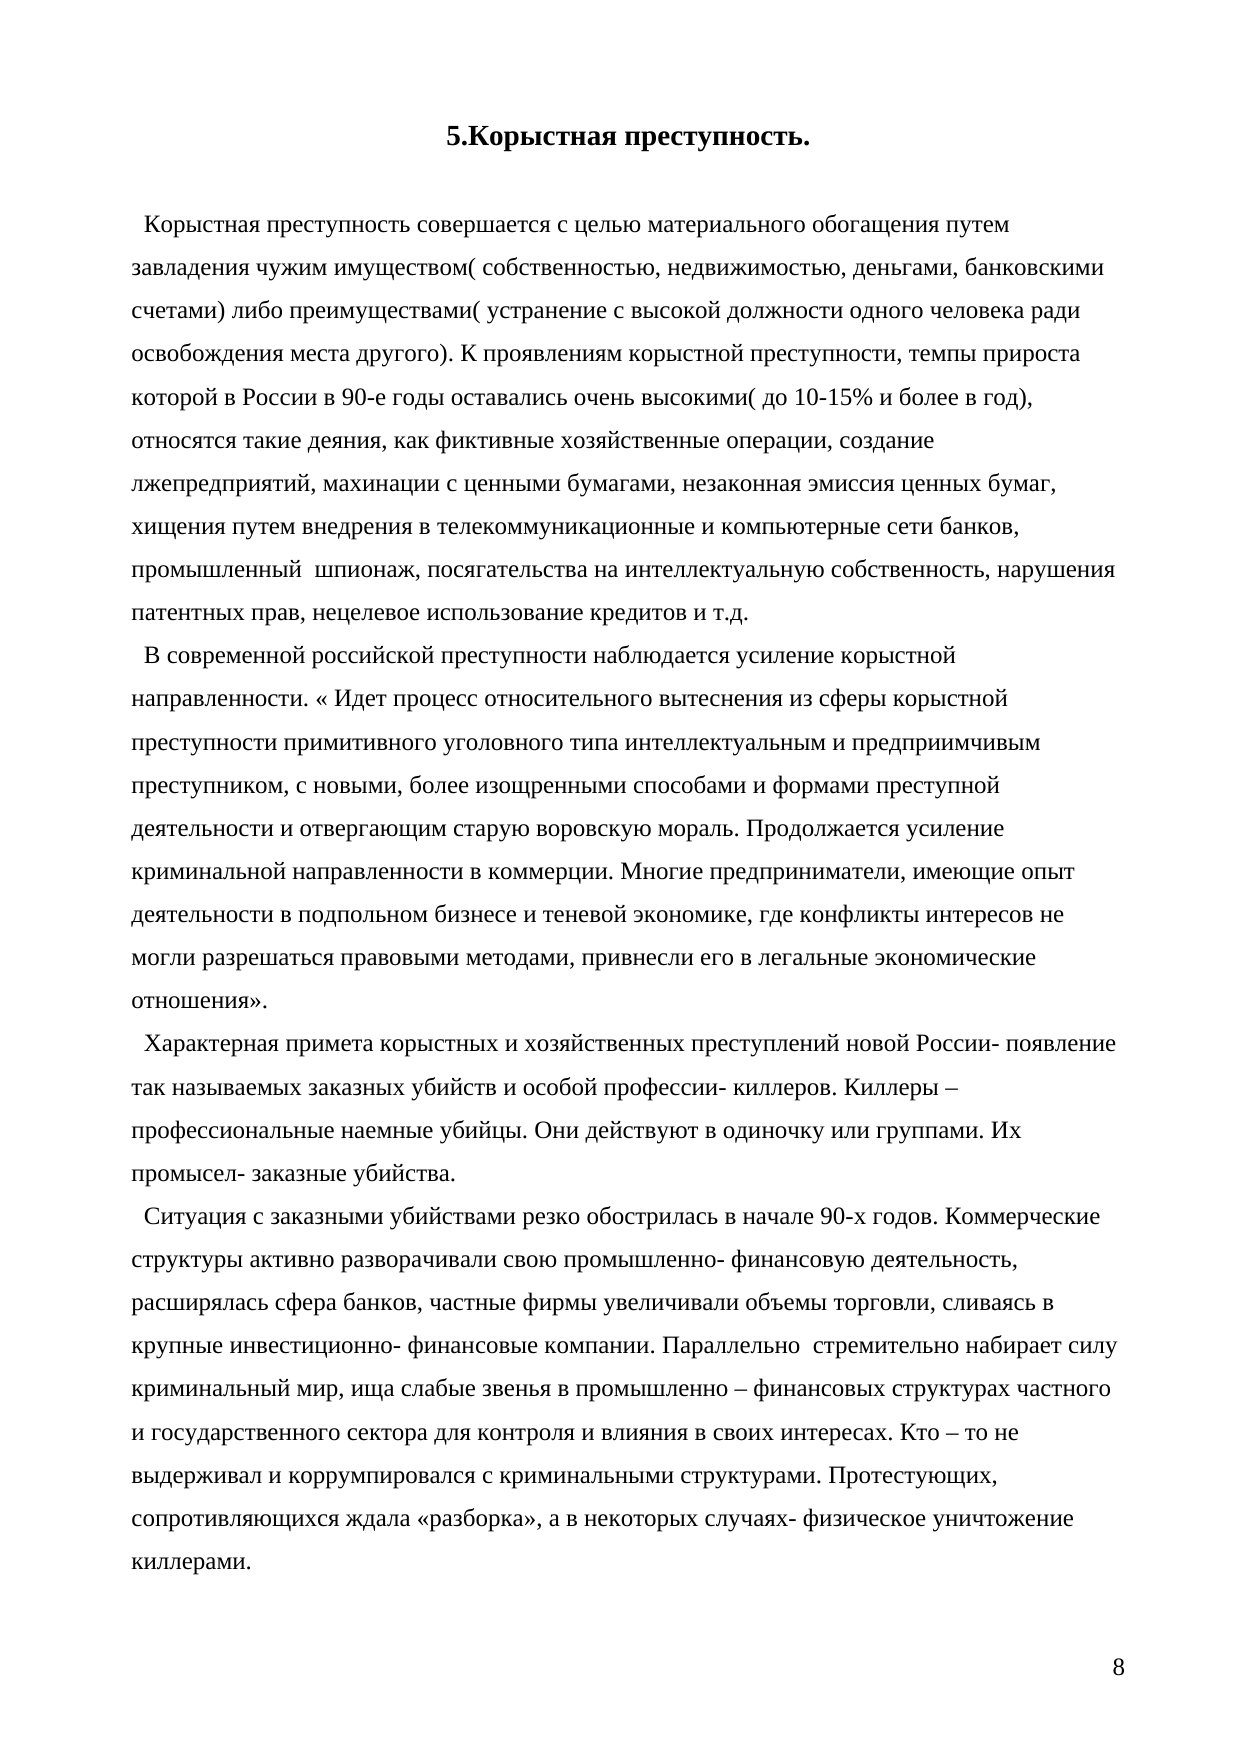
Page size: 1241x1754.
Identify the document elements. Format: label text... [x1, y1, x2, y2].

text В современной российской преступности наблюдается усиление корыстной направленности. « Идет процесс относительного вытеснения из сферы корыстной преступности примитивного уголовного типа интеллектуальным и предприимчивым преступником, с новыми, более изощренными способами и формами преступной деятельности и отвергающим старую воровскую мораль. Продолжается усиление криминальной направленности в коммерции. Многие предприниматели, имеющие опыт деятельности в подпольном бизнесе и теневой экономике, где конфликты интересов не могли разрешаться правовыми методами, привнесли его в легальные экономические отношения». [131, 640, 1125, 1014]
text 5.Корыстная преступность. [131, 118, 1125, 152]
text Характерная примета корыстных и хозяйственных преступлений новой России- появление так называемых заказных убийств и особой профессии- киллеров. Киллеры – профессиональные наемные убийцы. Они действуют в одиночку или группами. Их промысел- заказные убийства. [131, 1028, 1125, 1187]
text Ситуация с заказными убийствами резко обострилась в начале 90-х годов. Коммерческие структуры активно разворачивали свою промышленно- финансовую деятельность, расширялась сфера банков, частные фирмы увеличивали объемы торговли, сливаясь в крупные инвестиционно- финансовые компании. Параллельно стремительно набирает силу криминальный мир, ища слабые звенья в промышленно – финансовых структурах частного и государственного сектора для контроля и влияния в своих интересах. Кто – то не выдерживал и коррумпировался с криминальными структурами. Протестующих, сопротивляющихся ждала «разборка», а в некоторых случаях- физическое уничтожение киллерами. [131, 1201, 1125, 1575]
text Корыстная преступность совершается с целью материального обогащения путем завладения чужим имуществом( собственностью, недвижимостью, деньгами, банковскими счетами) либо преимуществами( устранение с высокой должности одного человека ради освобождения места другого). К проявлениям корыстной преступности, темпы прироста которой в России в 90-е годы оставались очень высокими( до 10-15% и более в год), относятся такие деяния, как фиктивные хозяйственные операции, создание лжепредприятий, махинации с ценными бумагами, незаконная эмиссия ценных бумаг, хищения путем внедрения в телекоммуникационные и компьютерные сети банков, промышленный шпионаж, посягательства на интеллектуальную собственность, нарушения патентных прав, нецелевое использование кредитов и т.д. [131, 209, 1125, 626]
